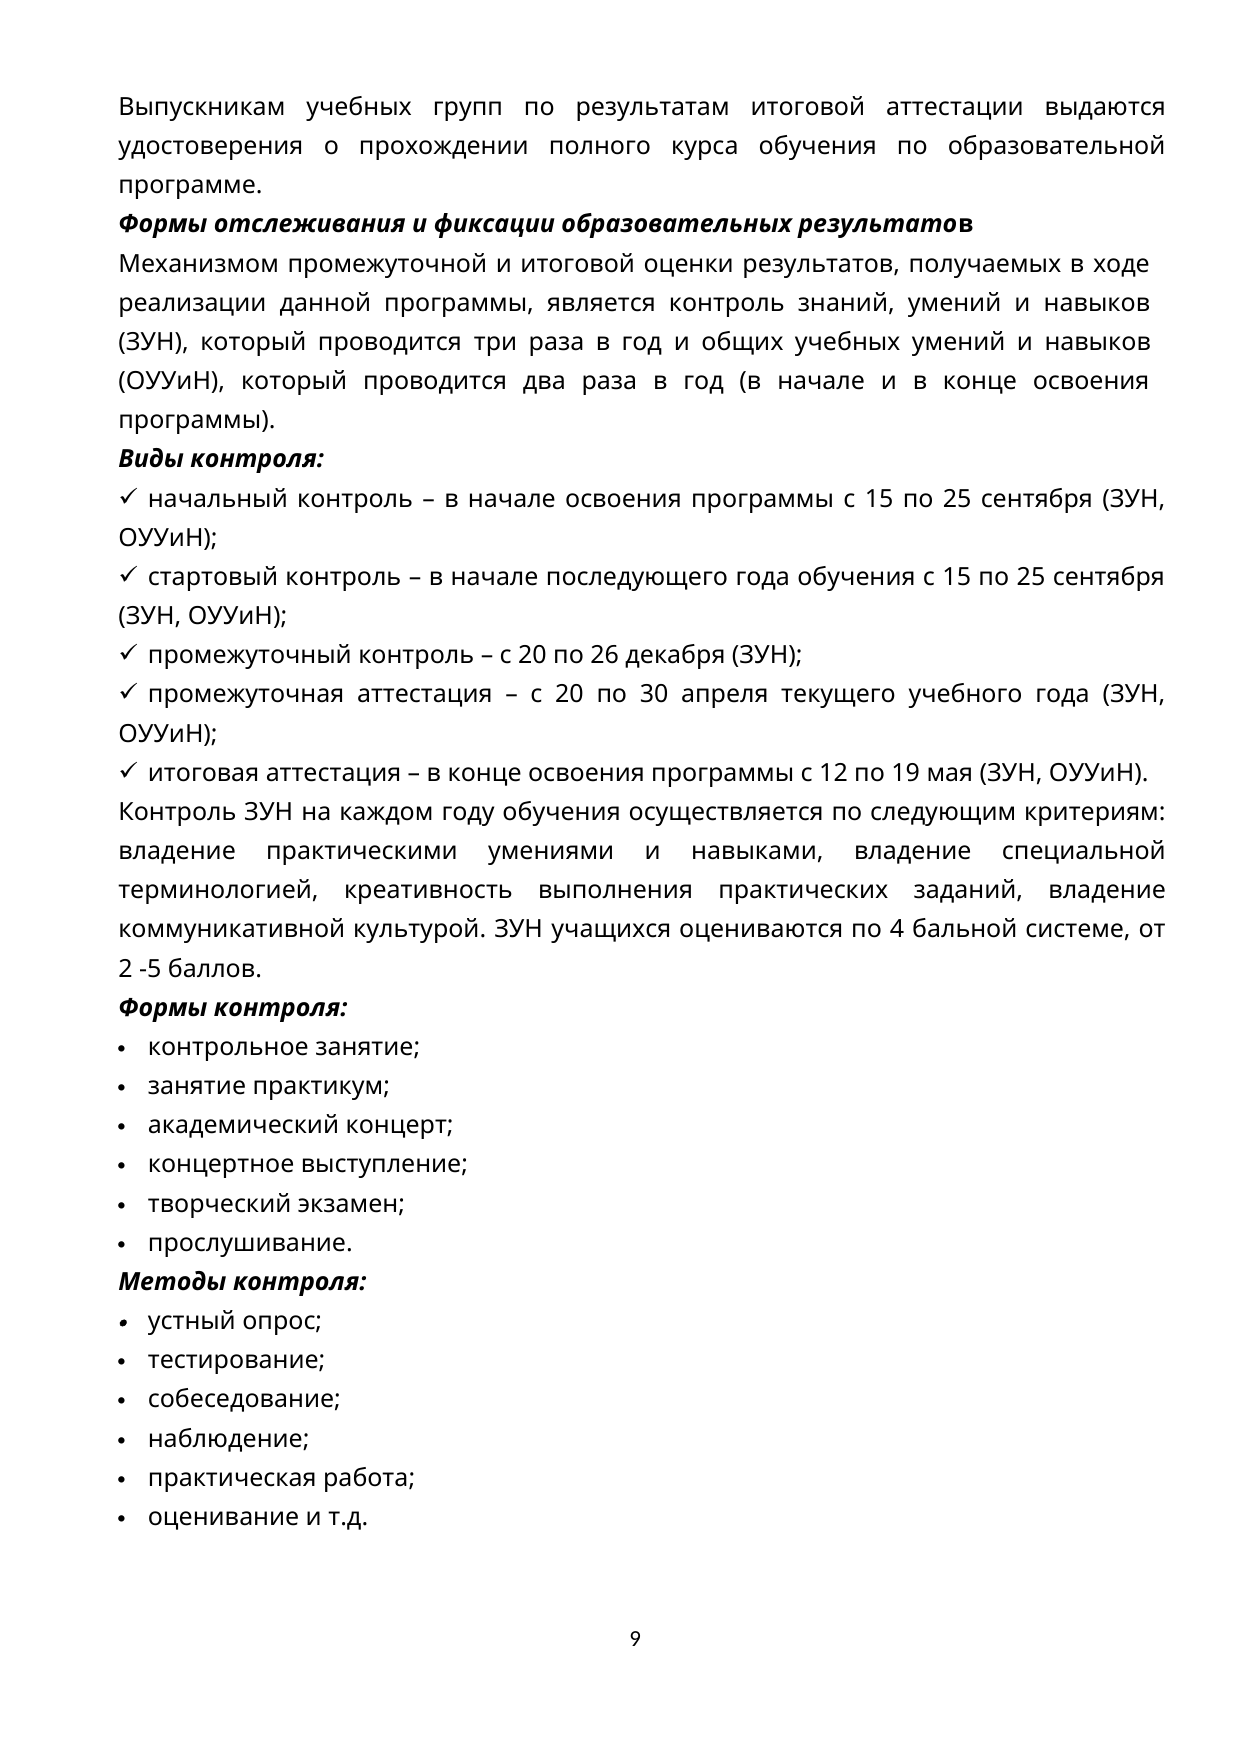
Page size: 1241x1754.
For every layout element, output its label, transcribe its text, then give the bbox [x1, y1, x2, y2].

list стартовый контроль – в начале последующего года обучения с 15 по 25 сентября (ЗУН, ОУУиН); [118, 559, 1166, 632]
list промежуточный контроль – с 20 по 26 декабря (ЗУН); [118, 637, 1166, 671]
text Формы контроля: [118, 989, 1166, 1023]
list практическая работа; [118, 1459, 1166, 1493]
list промежуточная аттестация – с 20 по 30 апреля текущего учебного года (ЗУН, ОУУиН); [118, 676, 1166, 749]
list наблюдение; [118, 1420, 1166, 1454]
text Методы контроля: [118, 1264, 1166, 1298]
text Выпускникам учебных групп по результатам итоговой аттестации выдаются удостоверения о прохождении полного курса обучения по образовательной программе. [118, 89, 1166, 201]
list занятие практикум; [118, 1068, 1166, 1102]
text Контроль ЗУН на каждом году обучения осуществляется по следующим критериям: владение практическими умениями и навыками, владение специальной терминологией, креативность выполнения практических заданий, владение коммуникативной культурой. ЗУН учащихся оцениваются по 4 бальной системе, от 2 -5 баллов. [118, 794, 1166, 984]
list итоговая аттестация – в конце освоения программы с 12 по 19 мая (ЗУН, ОУУиН). [118, 754, 1166, 788]
list собеседование; [118, 1381, 1166, 1415]
text Механизмом промежуточной и итоговой оценки результатов, получаемых в ходе реализации данной программы, является контроль знаний, умений и навыков (ЗУН), который проводится три раза в год и общих учебных умений и навыков (ОУУиН), который проводится два раза в год (в начале и в конце освоения программы). [118, 245, 1152, 436]
list концертное выступление; [118, 1146, 1166, 1180]
list творческий экзамен; [118, 1185, 1166, 1219]
list тестирование; [118, 1342, 1166, 1376]
list устный опрос; [118, 1303, 1166, 1337]
list академический концерт; [118, 1107, 1166, 1141]
text Формы отслеживания и фиксации образовательных результатов [118, 206, 1166, 240]
list контрольное занятие; [118, 1029, 1166, 1063]
list начальный контроль – в начале освоения программы с 15 по 25 сентября (ЗУН, ОУУиН); [118, 480, 1166, 553]
list оценивание и т.д. [118, 1499, 1166, 1533]
list прослушивание. [118, 1224, 1166, 1258]
text Виды контроля: [118, 441, 1166, 475]
